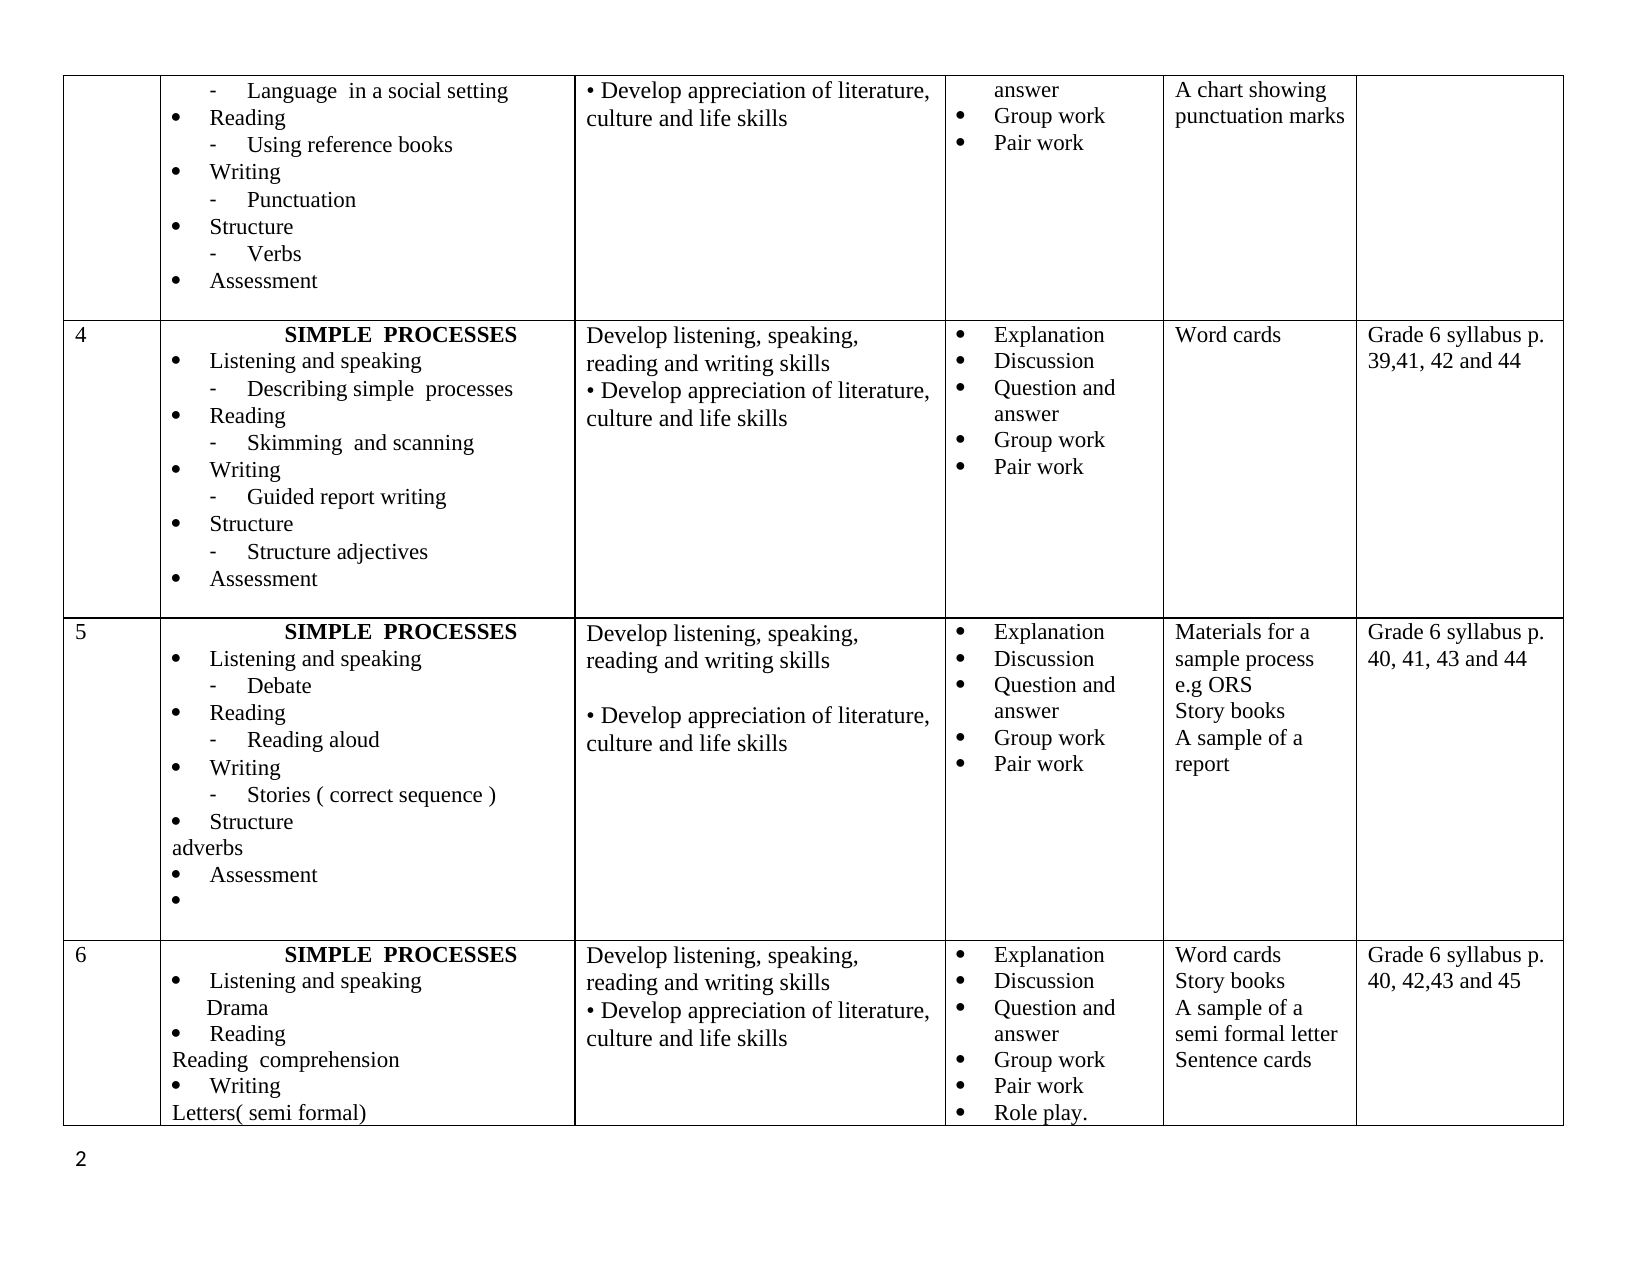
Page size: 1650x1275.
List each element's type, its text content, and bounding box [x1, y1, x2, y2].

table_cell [1164, 76, 1356, 320]
table_cell Develop listening, speaking, reading and writing skills • Develop appreciation of literature, culture and life skills [576, 321, 945, 617]
table_cell 3 [64, 76, 160, 320]
table_cell Explanation Discussion Question and answer Group work Pair work [946, 321, 1163, 617]
table_cell Grade 6 syllabus p. 40, 41, 43 and 44 [1357, 619, 1563, 940]
table_cell Word cards [1164, 321, 1356, 617]
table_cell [161, 941, 574, 1125]
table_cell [161, 76, 574, 320]
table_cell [576, 941, 945, 1125]
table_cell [1357, 941, 1563, 1125]
table_cell SIMPLE PROCESSES Listening and speaking Debate Reading Reading aloud Writing Stories ( correct sequence ) Structure adverbs Assessment [161, 619, 574, 940]
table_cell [946, 76, 1163, 320]
table_cell Explanation Discussion Question and answer Group work Pair work [946, 619, 1163, 940]
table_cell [1357, 76, 1563, 320]
table_cell SIMPLE PROCESSES Listening and speaking Describing simple processes Reading Skimming and scanning Writing Guided report writing Structure Structure adjectives Assessment [161, 321, 574, 617]
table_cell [1164, 941, 1356, 1125]
table_cell 5 [64, 619, 160, 940]
table_cell Grade 6 syllabus p. 39,41, 42 and 44 [1357, 321, 1563, 617]
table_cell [946, 941, 1163, 1125]
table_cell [576, 76, 945, 320]
table_cell Materials for a sample process e.g ORS Story books A sample of a report [1164, 619, 1356, 940]
table_cell 4 [64, 321, 160, 617]
table_cell 6 [64, 941, 160, 1125]
table_cell Develop listening, speaking, reading and writing skills • Develop appreciation of literature, culture and life skills [576, 619, 945, 940]
